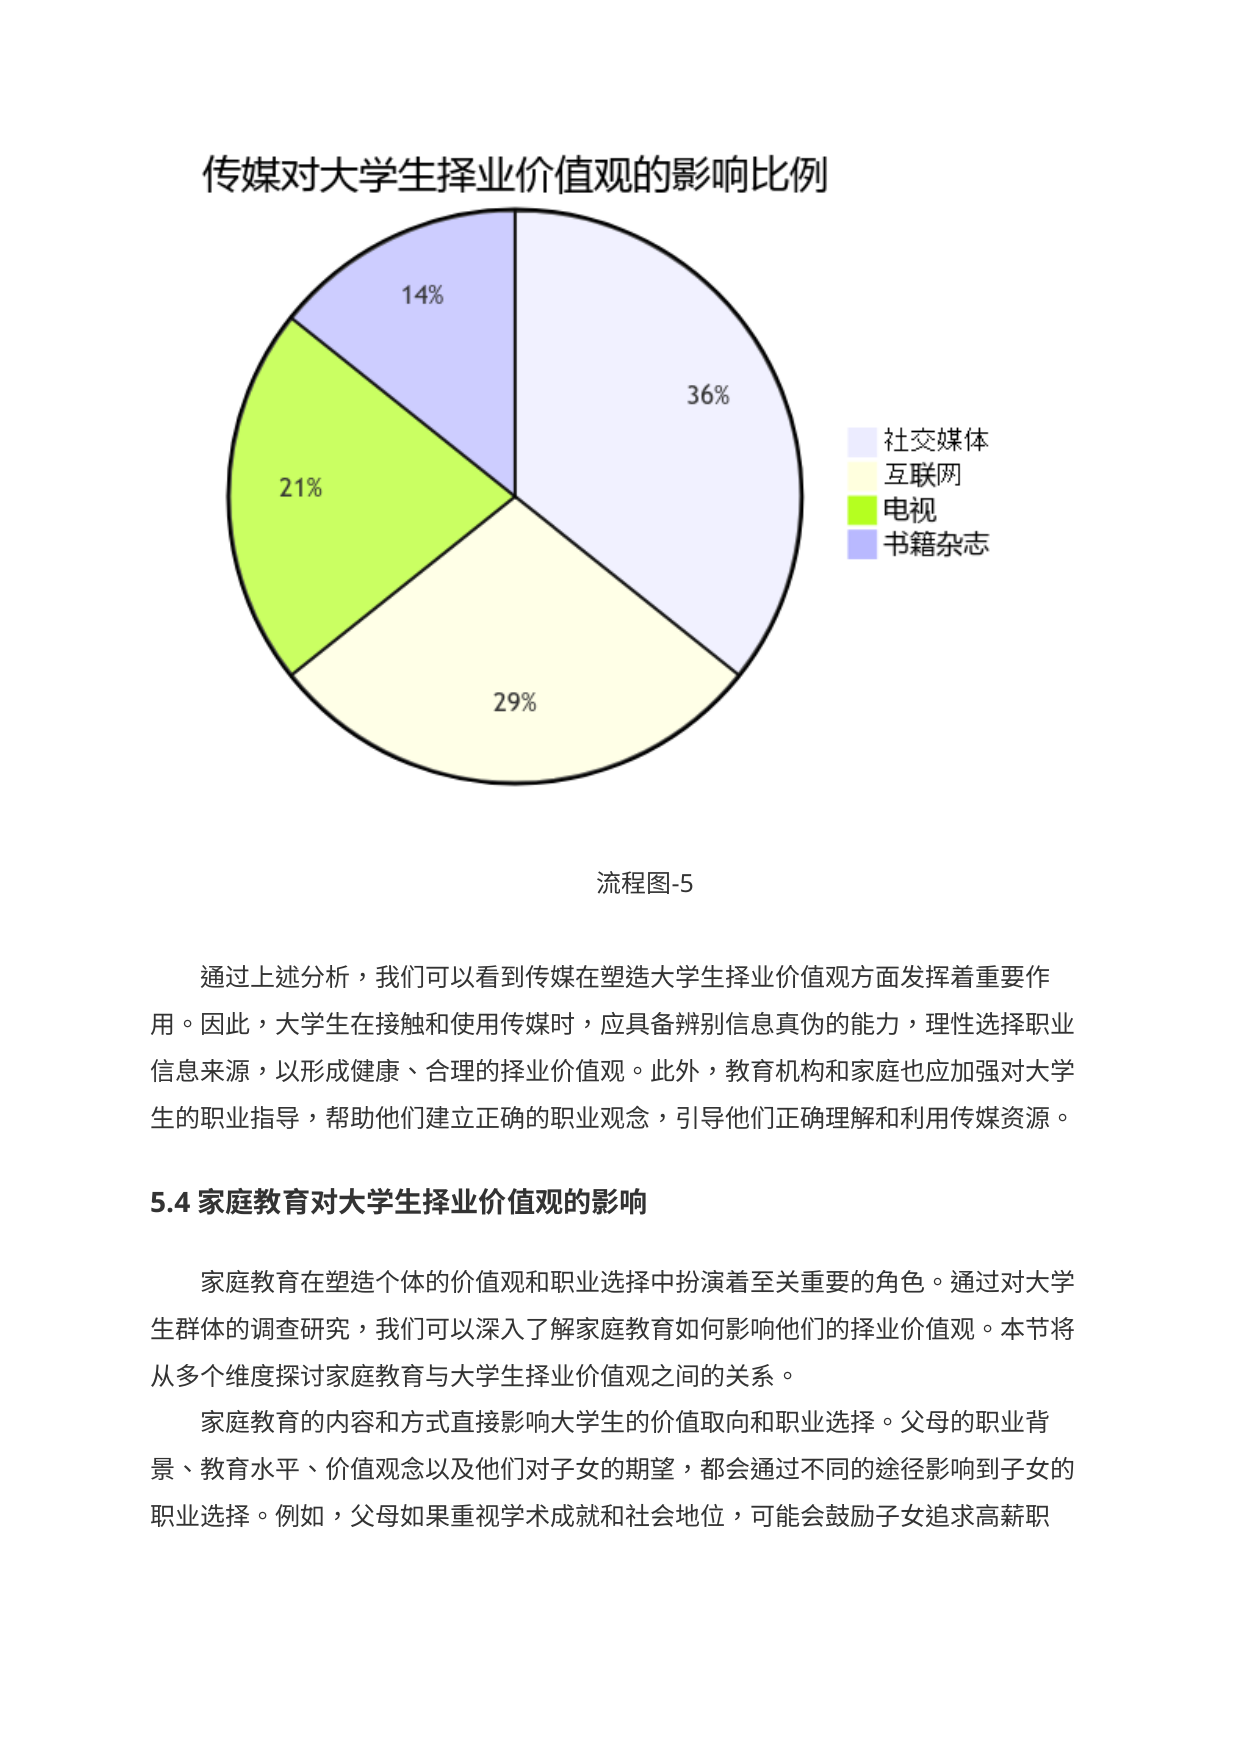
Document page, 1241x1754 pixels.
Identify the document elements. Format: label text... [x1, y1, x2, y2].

text 家庭教育在塑造个体的价值观和职业选择中扮演着至关重要的角色。通过对大学生群体的调查研究，我们可以深入了解家庭教育如何影响他们的择业价值观。本节将从多个维度探讨家庭教育与大学生择业价值观之间的关系。 [150, 1252, 1090, 1392]
subtitle 5.4 家庭教育对大学生择业价值观的影响 [150, 1166, 1090, 1220]
text 通过上述分析，我们可以看到传媒在塑造大学生择业价值观方面发挥着重要作用。因此，大学生在接触和使用传媒时，应具备辨别信息真伪的能力，理性选择职业信息来源，以形成健康、合理的择业价值观。此外，教育机构和家庭也应加强对大学生的职业指导，帮助他们建立正确的职业观念，引导他们正确理解和利用传媒资源。 [150, 947, 1090, 1134]
picture [168, 150, 1075, 854]
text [150, 1392, 1090, 1533]
text 流程图-5 [150, 853, 1090, 900]
